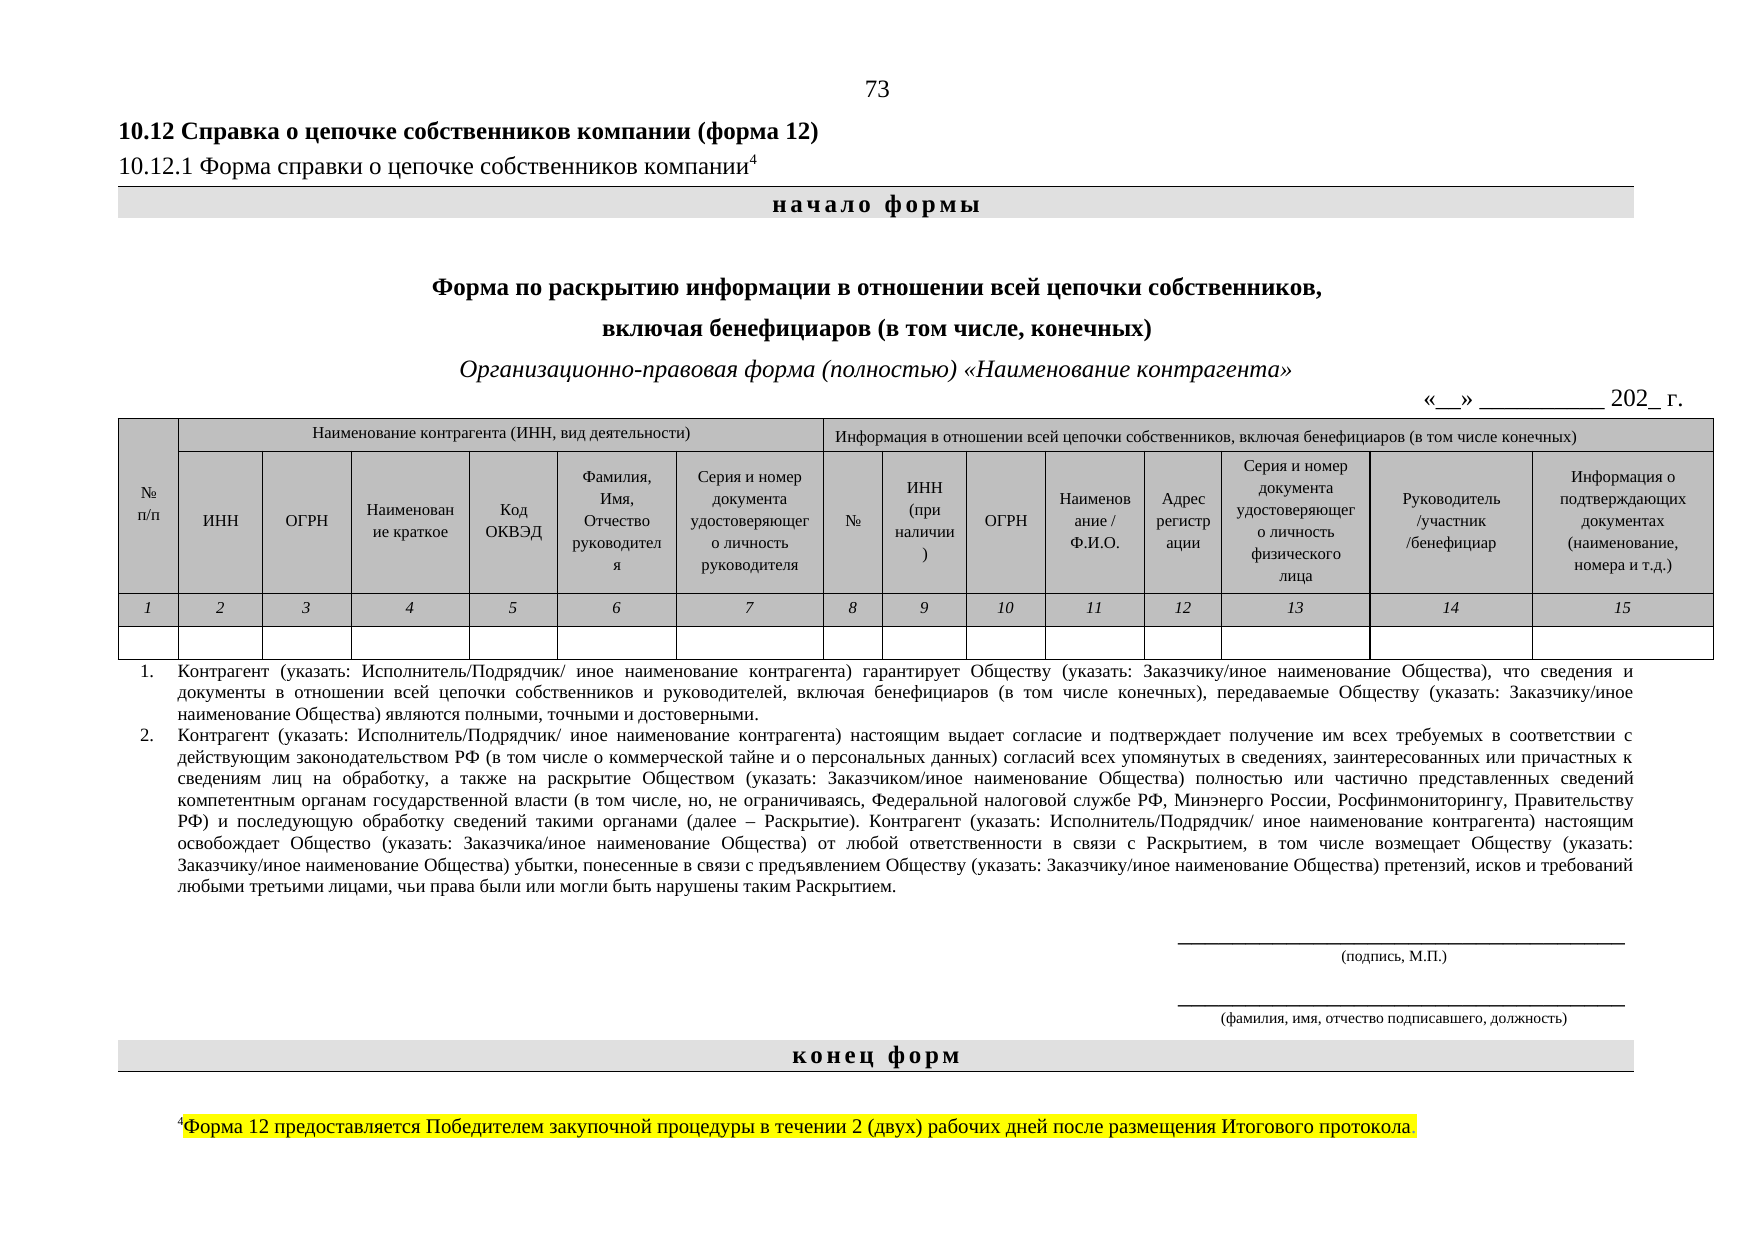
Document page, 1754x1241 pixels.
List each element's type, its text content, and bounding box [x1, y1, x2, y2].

table_cell [1145, 627, 1221, 658]
table_cell 10 [967, 594, 1045, 626]
table_header Информация в отношении всей цепочки собственников, включая бенефициаров (в том числе конечных) [824, 419, 1713, 451]
table_cell [967, 627, 1045, 658]
table_cell 14 [1371, 594, 1532, 626]
table_cell Руководитель /участник /бенефициар [1371, 452, 1532, 593]
table_cell [263, 627, 351, 658]
table_cell 1 [119, 594, 178, 626]
table_cell [1533, 627, 1713, 658]
table_cell _________________________________ (фамилия, имя, отчество подписавшего, должность) [1152, 978, 1636, 1040]
text 10.12.1 Форма справки о цепочке собственников компании [118, 151, 1636, 180]
table_header _________________________________ (подпись, М.П.) [1152, 916, 1636, 978]
table_cell 5 [470, 594, 557, 626]
table_cell [677, 627, 823, 658]
table_cell [352, 627, 469, 658]
table_cell [470, 627, 557, 658]
table_cell № [824, 452, 882, 593]
table_cell 7 [677, 594, 823, 626]
table_cell [1371, 627, 1532, 658]
table_cell [1046, 627, 1144, 658]
table_cell Фамилия, Имя, Отчество руководителя [558, 452, 676, 593]
table_cell 2 [179, 594, 262, 626]
table_cell Адрес регистрации [1145, 452, 1221, 593]
table_header «__» __________ 202_ г. [118, 383, 1694, 418]
text 10.12 Справка о цепочке собственников компании (форма 12) [118, 116, 1636, 145]
table_cell [558, 627, 676, 658]
text Организационно-правовая форма (полностью) «Наименование контрагента» [118, 354, 1636, 383]
table_cell 15 [1533, 594, 1713, 626]
table_cell 8 [824, 594, 882, 626]
table_cell ОГРН [263, 452, 351, 593]
table_header Наименование контрагента (ИНН, вид деятельности) [179, 419, 823, 451]
list Контрагент (указать: Исполнитель/Подрядчик/ иное наименование контрагента) настоящим выдает согласие и подтверждает получение им всех требуемых в соответствии с действующим законодательством РФ (в том числе о коммерческой тайне и о персональных данных) согласий всех упомянутых в сведениях, заинтересованных или причастных к сведениям лиц на обработку, а также на раскрытие Обществом (указать: Заказчиком/иное наименование Общества) полностью или частично представленных сведений компетентным органам государственной власти (в том числе, но, не ограничиваясь, Федеральной налоговой службе РФ, Минэнерго России, Росфинмониторингу, Правительству РФ) и последующую обработку сведений такими органами (далее – Раскрытие). Контрагент (указать: Исполнитель/Подрядчик/ иное наименование контрагента) настоящим освобождает Общество (указать: Заказчика/иное наименование Общества) от любой ответственности в связи с Раскрытием, в том числе возмещает Обществу (указать: Заказчику/иное наименование Общества) убытки, понесенные в связи с предъявлением Обществу (указать: Заказчику/иное наименование Общества) претензий, исков и требований любыми третьими лицами, чьи права были или могли быть нарушены таким Раскрытием. [140, 724, 1636, 897]
table_cell Информация о подтверждающих документах (наименование, номера и т.д.) [1533, 452, 1713, 593]
table_cell ИНН [179, 452, 262, 593]
text начало формы [118, 187, 1634, 218]
list Контрагент (указать: Исполнитель/Подрядчик/ иное наименование контрагента) гарантирует Обществу (указать: Заказчику/иное наименование Общества), что сведения и документы в отношении всей цепочки собственников и руководителей, включая бенефициаров (в том числе конечных), передаваемые Обществу (указать: Заказчику/иное наименование Общества) являются полными, точными и достоверными. [140, 660, 1636, 724]
table_cell 13 [1222, 594, 1369, 626]
table_cell 11 [1046, 594, 1144, 626]
table_cell Наименование краткое [352, 452, 469, 593]
table_cell [883, 627, 966, 658]
text Форма по раскрытию информации в отношении всей цепочки собственников, [118, 272, 1636, 300]
table_cell [824, 627, 882, 658]
table_cell [1222, 627, 1369, 658]
table_cell 3 [263, 594, 351, 626]
table_cell ИНН (при наличии) [883, 452, 966, 593]
table_cell Наименование / Ф.И.О. [1046, 452, 1144, 593]
table_cell [119, 627, 178, 658]
table_cell ОГРН [967, 452, 1045, 593]
table_cell 6 [558, 594, 676, 626]
table_cell Серия и номер документа удостоверяющего личность руководителя [677, 452, 823, 593]
table_cell Серия и номер документа удостоверяющего личность физического лица [1222, 452, 1369, 593]
table_header № п/п [119, 419, 178, 593]
table_cell 12 [1145, 594, 1221, 626]
table_cell [179, 627, 262, 658]
table_cell 9 [883, 594, 966, 626]
text включая бенефициаров (в том числе, конечных) [118, 313, 1636, 342]
text конец форм [118, 1040, 1634, 1071]
table_cell 4 [352, 594, 469, 626]
table_cell Код ОКВЭД [470, 452, 557, 593]
